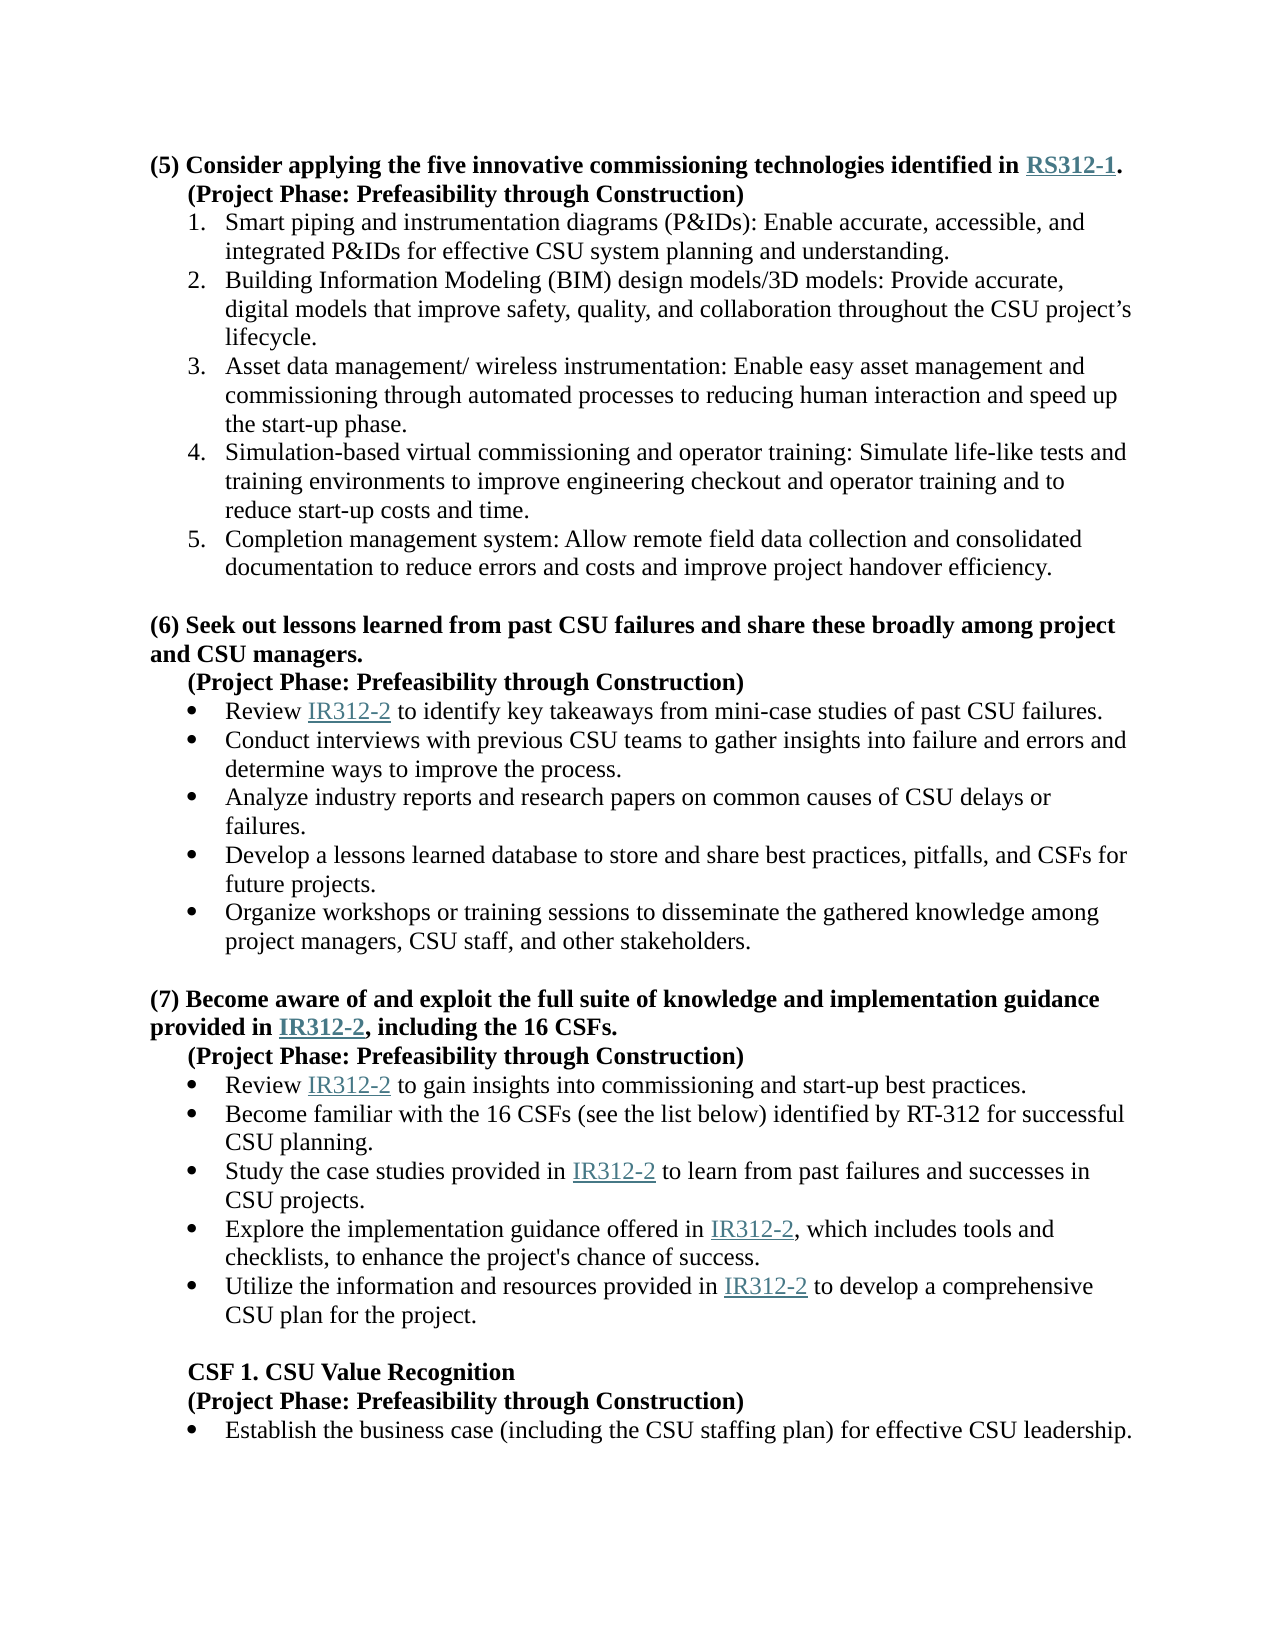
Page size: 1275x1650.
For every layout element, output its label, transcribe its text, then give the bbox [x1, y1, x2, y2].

list Explore the implementation guidance offered in IR312-2, which includes tools and checklists, to enhance the project's chance of success. [187, 1214, 1134, 1271]
subtitle (6) Seek out lessons learned from past CSU failures and share these broadly among project and CSU managers. [150, 610, 1134, 667]
list Review IR312-2 to identify key takeaways from mini-case studies of past CSU failures. [187, 696, 1134, 725]
list Utilize the information and resources provided in IR312-2 to develop a comprehensive CSU plan for the project. [187, 1271, 1134, 1329]
subtitle CSF 1. CSU Value Recognition [150, 1357, 1134, 1386]
list Establish the business case (including the CSU staffing plan) for effective CSU leadership. [187, 1415, 1134, 1444]
list Simulation-based virtual commissioning and operator training: Simulate life-like tests and training environments to improve engineering checkout and operator training and to reduce start-up costs and time. [187, 437, 1134, 524]
subtitle (5) Consider applying the five innovative commissioning technologies identified in RS312-1. [150, 150, 1134, 179]
list Study the case studies provided in IR312-2 to learn from past failures and successes in CSU projects. [187, 1156, 1134, 1214]
subtitle (Project Phase: Prefeasibility through Construction) [150, 667, 1134, 696]
list Review IR312-2 to gain insights into commissioning and start-up best practices. [187, 1070, 1134, 1099]
list Asset data management/ wireless instrumentation: Enable easy asset management and commissioning through automated processes to reducing human interaction and speed up the start-up phase. [187, 351, 1134, 437]
subtitle (Project Phase: Prefeasibility through Construction) [187, 1386, 1134, 1415]
list Become familiar with the 16 CSFs (see the list below) identified by RT-312 for successful CSU planning. [187, 1099, 1134, 1156]
list Conduct interviews with previous CSU teams to gather insights into failure and errors and determine ways to improve the process. [187, 725, 1134, 782]
subtitle (Project Phase: Prefeasibility through Construction) [150, 1041, 1134, 1070]
list Smart piping and instrumentation diagrams (P&IDs): Enable accurate, accessible, and integrated P&IDs for effective CSU system planning and understanding. [187, 207, 1134, 265]
list Develop a lessons learned database to store and share best practices, pitfalls, and CSFs for future projects. [187, 840, 1134, 897]
list Building Information Modeling (BIM) design models/3D models: Provide accurate, digital models that improve safety, quality, and collaboration throughout the CSU project’s lifecycle. [187, 265, 1134, 351]
subtitle (Project Phase: Prefeasibility through Construction) [187, 179, 1134, 207]
list Organize workshops or training sessions to disseminate the gathered knowledge among project managers, CSU staff, and other stakeholders. [187, 897, 1134, 955]
list Completion management system: Allow remote field data collection and consolidated documentation to reduce errors and costs and improve project handover efficiency. [187, 524, 1134, 581]
subtitle (7) Become aware of and exploit the full suite of knowledge and implementation guidance provided in IR312-2, including the 16 CSFs. [150, 984, 1134, 1041]
list Analyze industry reports and research papers on common causes of CSU delays or failures. [187, 782, 1134, 840]
